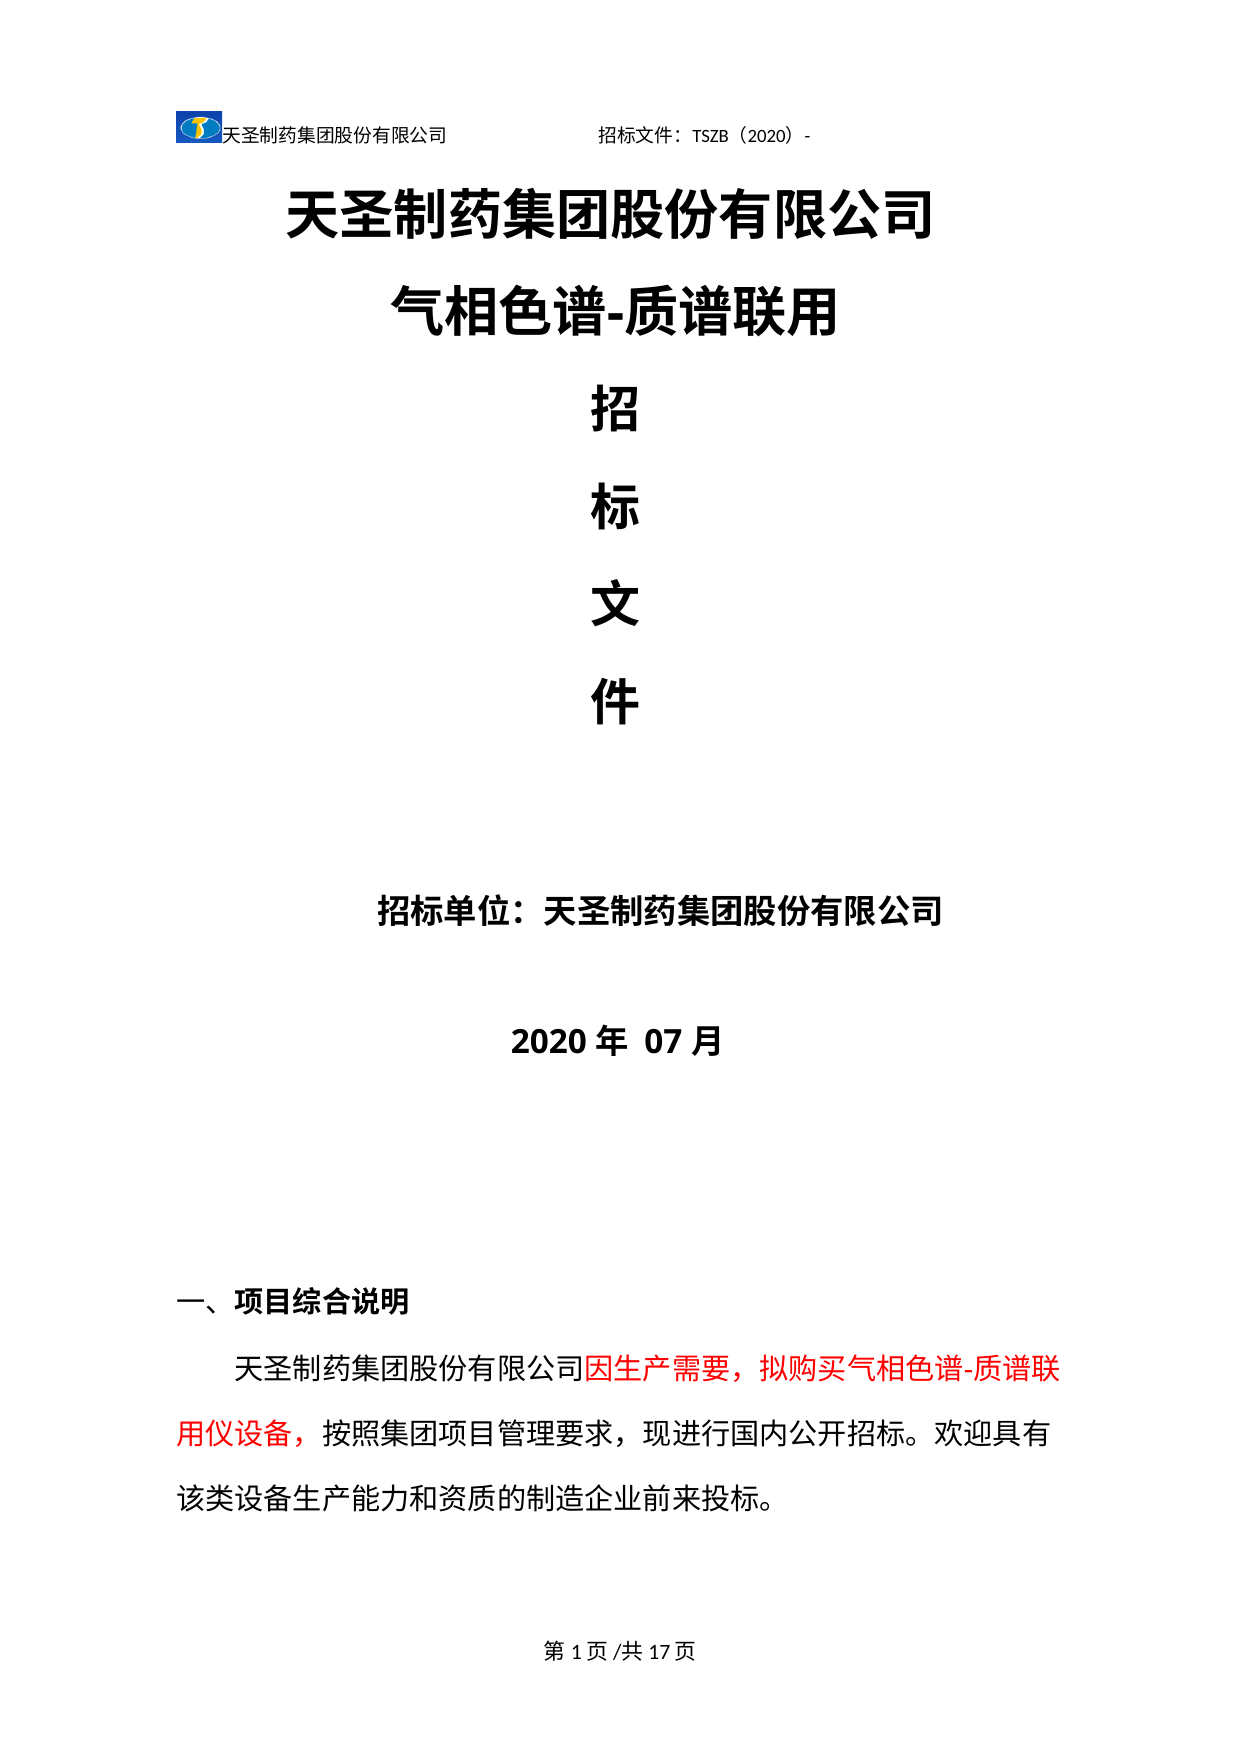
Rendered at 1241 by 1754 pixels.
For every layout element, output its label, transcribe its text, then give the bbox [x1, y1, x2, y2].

text 标 [237, 454, 994, 552]
text 一、项目综合说明 [176, 1267, 1064, 1332]
text 招标单位：天圣制药集团股份有限公司 [176, 877, 1045, 942]
text 2020 年 07 月 [176, 1007, 1045, 1072]
text 天圣制药集团股份有限公司因生产需要，拟购买气相色谱-质谱联用仪设备，按照集团项目管理要求，现进行国内公开招标。欢迎具有该类设备生产能力和资质的制造企业前来投标。 [176, 1334, 1064, 1529]
text 件 [237, 649, 994, 747]
text 文 [237, 552, 994, 649]
text 天圣制药集团股份有限公司 [176, 162, 1045, 259]
picture [176, 111, 223, 143]
text 气相色谱-质谱联用 [237, 259, 994, 357]
text 招 [237, 357, 994, 454]
